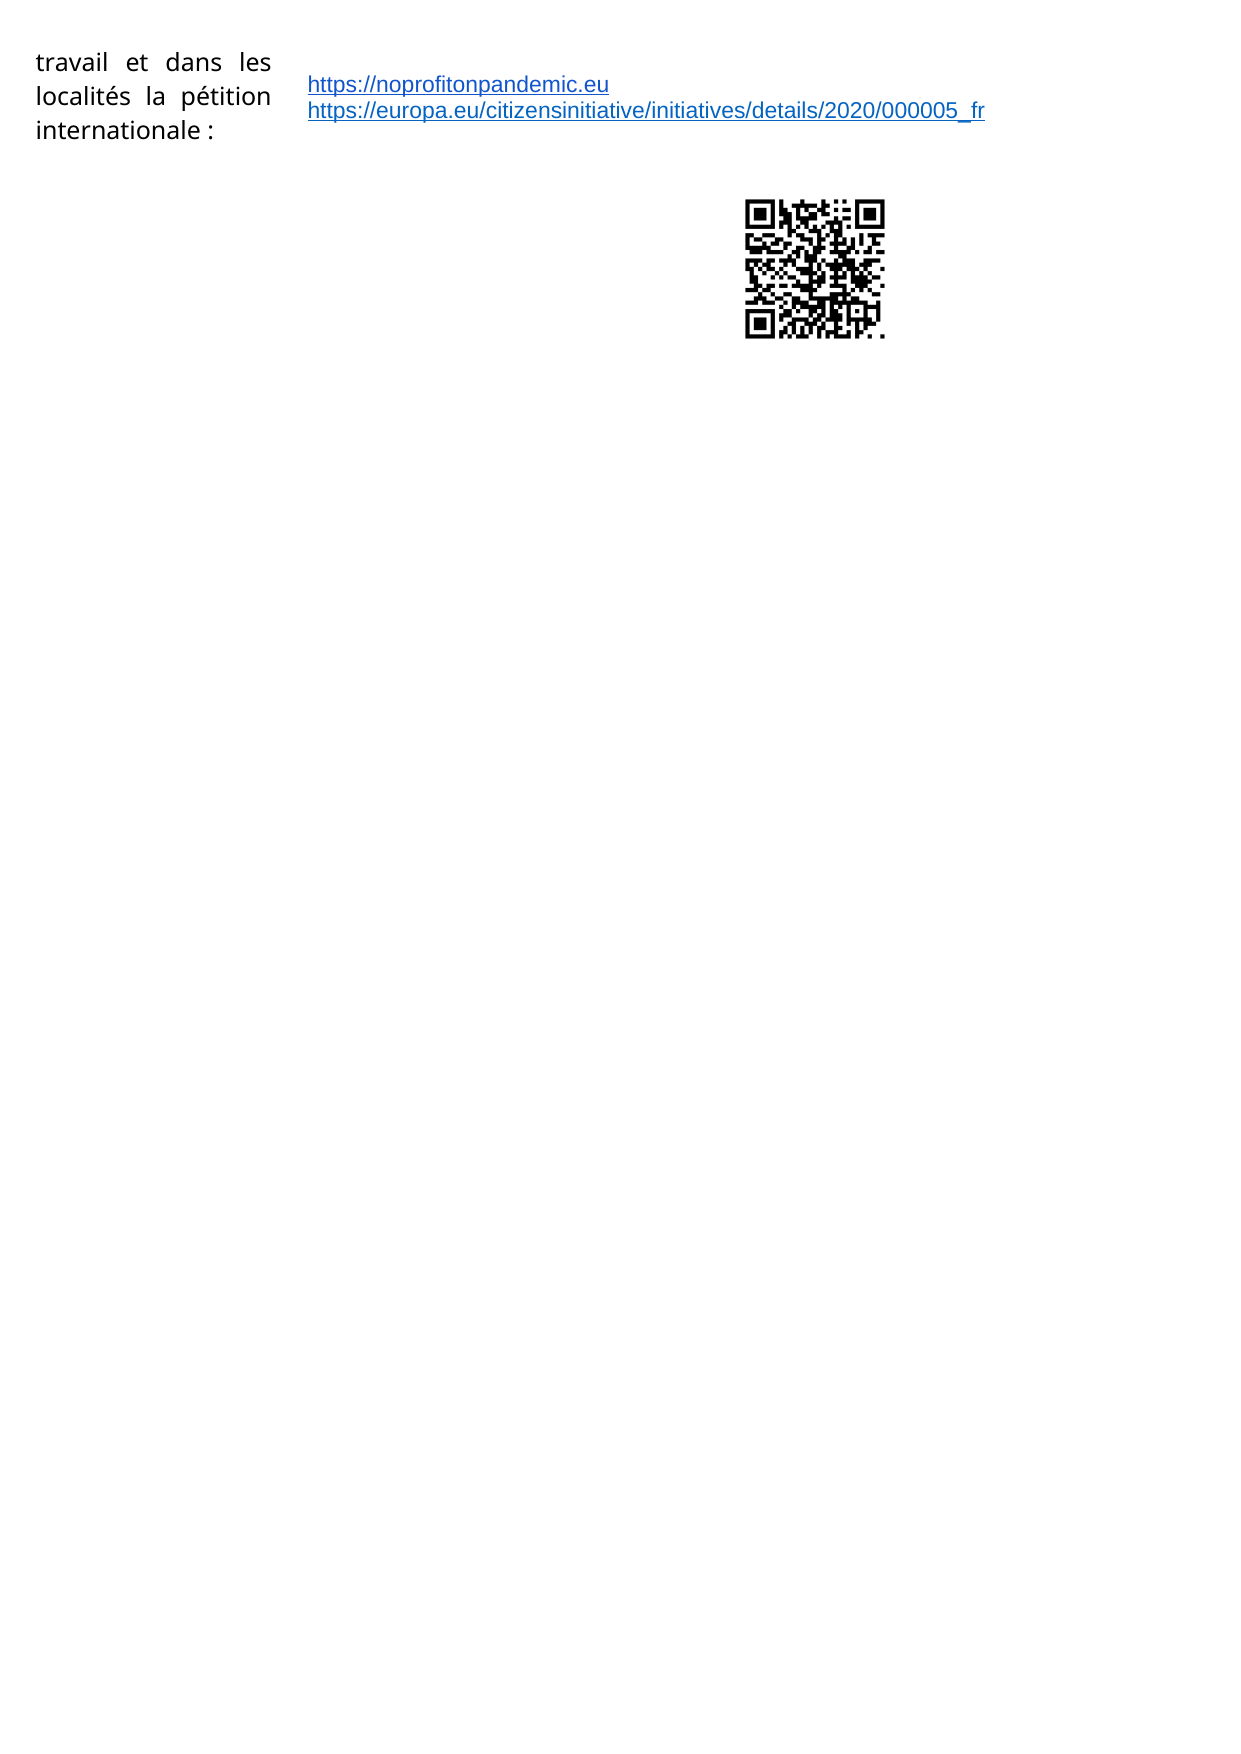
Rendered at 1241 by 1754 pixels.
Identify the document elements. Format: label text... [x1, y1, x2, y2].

text https://noprofitonpandemic.eu [307, 71, 1167, 97]
text https://europa.eu/citizensinitiative/initiatives/details/2020/000005_fr [307, 97, 1167, 123]
picture [737, 191, 893, 347]
